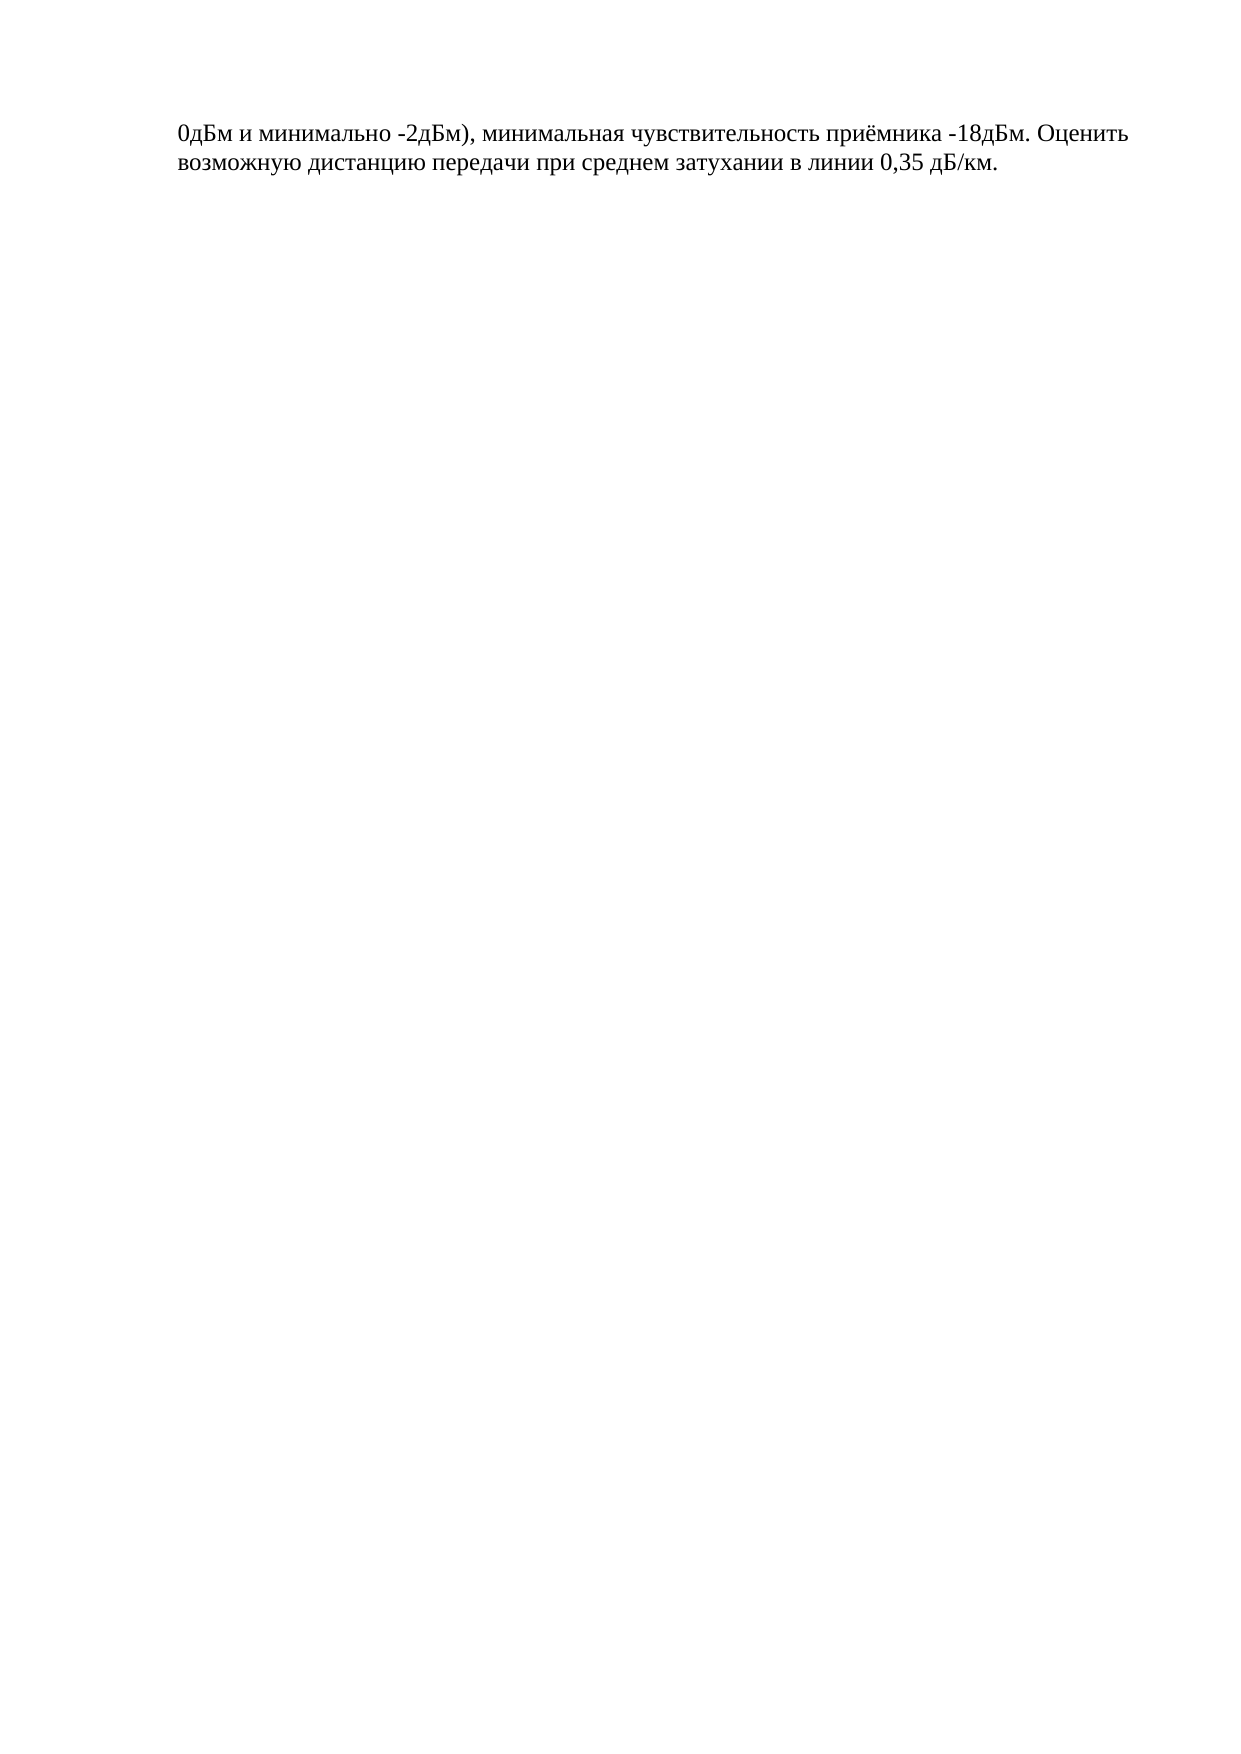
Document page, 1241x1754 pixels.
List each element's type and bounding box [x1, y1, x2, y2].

text [177, 118, 1152, 176]
